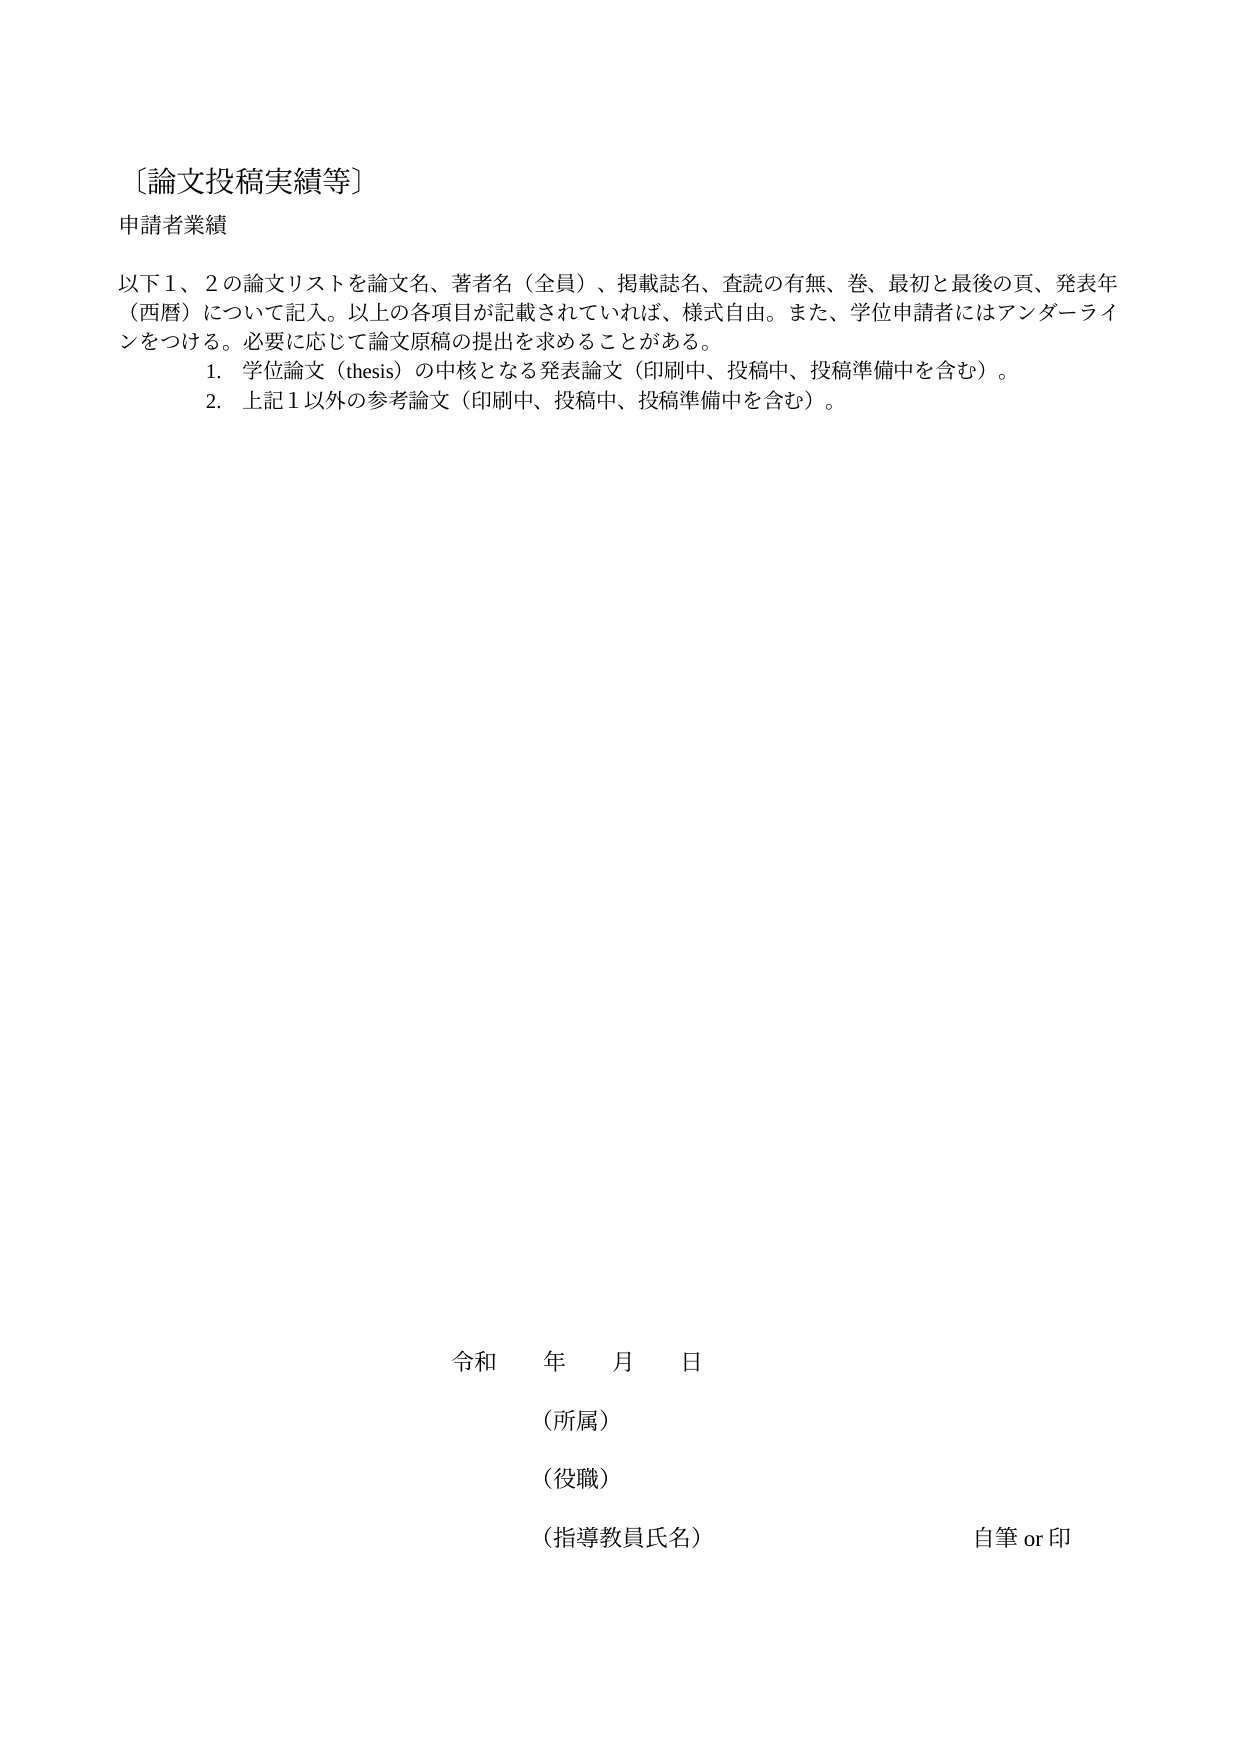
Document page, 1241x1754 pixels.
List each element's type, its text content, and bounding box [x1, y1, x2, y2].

text 令和 年 月 日 [118, 1347, 1122, 1376]
text 1. 学位論文（thesis）の中核となる発表論文（印刷中、投稿中、投稿準備中を含む）。 [206, 356, 1122, 385]
text （指導教員氏名） 自筆 or 印 [118, 1523, 1122, 1552]
text 以下１、２の論文リストを論文名、著者名（全員）、掲載誌名、査読の有無、巻、最初と最後の頁、発表年（西暦）について記入。以上の各項目が記載されていれば、様式自由。また、学位申請者にはアンダーラインをつける。必要に応じて論文原稿の提出を求めることがある。 [118, 268, 1122, 356]
text 〔論文投稿実績等〕 [118, 149, 1122, 210]
text （役職） [118, 1464, 1122, 1494]
text 2. 上記１以外の参考論文（印刷中、投稿中、投稿準備中を含む）。 [206, 385, 1122, 414]
text （所属） [118, 1406, 1122, 1435]
text 申請者業績 [118, 210, 1122, 239]
